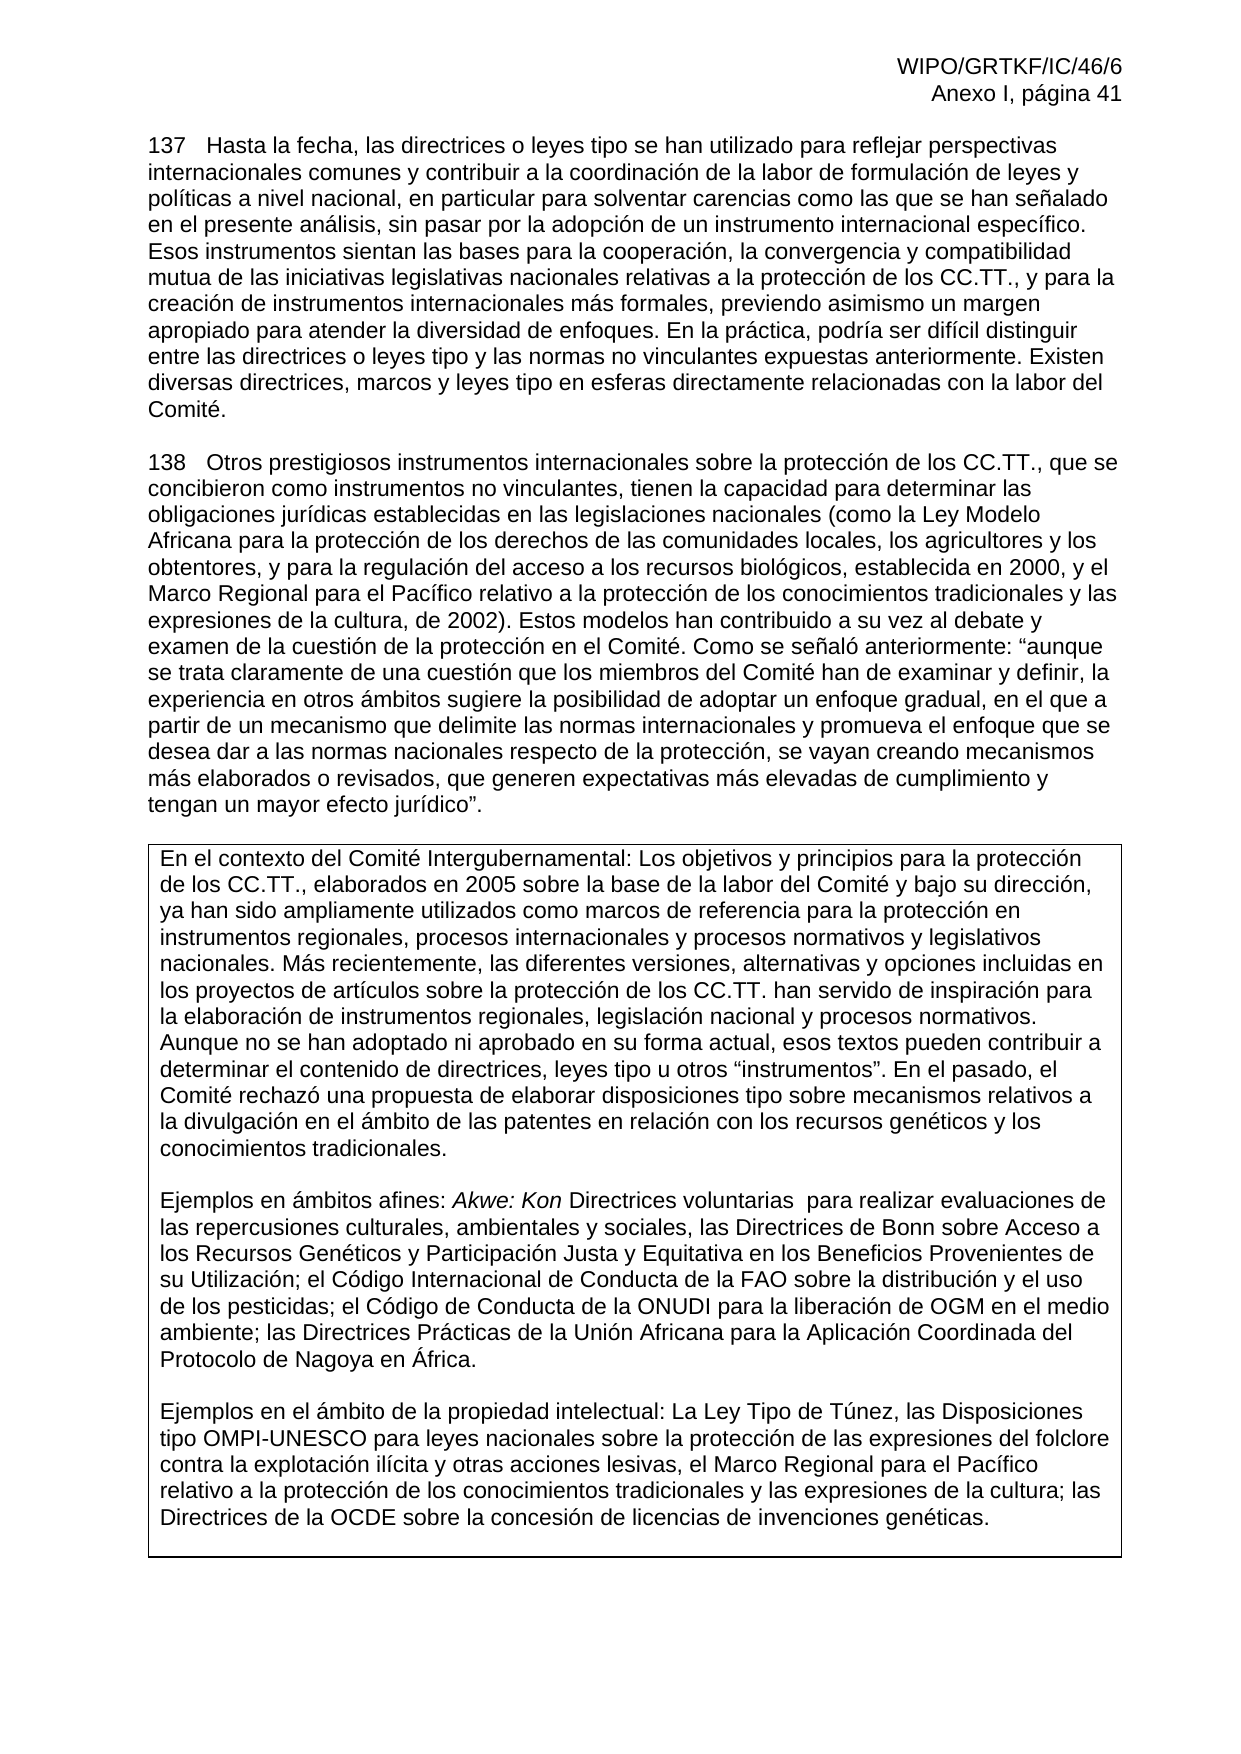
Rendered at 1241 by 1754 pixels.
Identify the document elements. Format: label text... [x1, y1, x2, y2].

text Otros prestigiosos instrumentos internacionales sobre la protección de los CC.TT., que se concibieron como instrumentos no vinculantes, tienen la capacidad para determinar las obligaciones jurídicas establecidas en las legislaciones nacionales (como la Ley Modelo Africana para la protección de los derechos de las comunidades locales, los agricultores y los obtentores, y para la regulación del acceso a los recursos biológicos, establecida en 2000, y el Marco Regional para el Pacífico relativo a la protección de los conocimientos tradicionales y las expresiones de la cultura, de 2002). Estos modelos han contribuido a su vez al debate y examen de la cuestión de la protección en el Comité. Como se señaló anteriormente: “aunque se trata claramente de una cuestión que los miembros del Comité han de examinar y definir, la experiencia en otros ámbitos sugiere la posibilidad de adoptar un enfoque gradual, en el que a partir de un mecanismo que delimite las normas internacionales y promueva el enfoque que se desea dar a las normas nacionales respecto de la protección, se vayan creando mecanismos más elaborados o revisados, que generen expectativas más elevadas de cumplimiento y tengan un mayor efecto jurídico”. [148, 448, 1122, 817]
table_header En el contexto del Comité Intergubernamental: Los objetivos y principios para la protección de los CC.TT., elaborados en 2005 sobre la base de la labor del Comité y bajo su dirección, ya han sido ampliamente utilizados como marcos de referencia para la protección en instrumentos regionales, procesos internacionales y procesos normativos y legislativos nacionales. Más recientemente, las diferentes versiones, alternativas y opciones incluidas en los proyectos de artículos sobre la protección de los CC.TT. han servido de inspiración para la elaboración de instrumentos regionales, legislación nacional y procesos normativos. Aunque no se han adoptado ni aprobado en su forma actual, esos textos pueden contribuir a determinar el contenido de directrices, leyes tipo u otros “instrumentos”. En el pasado, el Comité rechazó una propuesta de elaborar disposiciones tipo sobre mecanismos relativos a la divulgación en el ámbito de las patentes en relación con los recursos genéticos y los conocimientos tradicionales. Ejemplos en ámbitos afines: Akwe: Kon Directrices voluntarias para realizar evaluaciones de las repercusiones culturales, ambientales y sociales, las Directrices de Bonn sobre Acceso a los Recursos Genéticos y Participación Justa y Equitativa en los Beneficios Provenientes de su Utilización; el Código Internacional de Conducta de la FAO sobre la distribución y el uso de los pesticidas; el Código de Conducta de la ONUDI para la liberación de OGM en el medio ambiente; las Directrices Prácticas de la Unión Africana para la Aplicación Coordinada del Protocolo de Nagoya en África. Ejemplos en el ámbito de la propiedad intelectual: La Ley Tipo de Túnez, las Disposiciones tipo OMPI-UNESCO para leyes nacionales sobre la protección de las expresiones del folclore contra la explotación ilícita y otras acciones lesivas, el Marco Regional para el Pacífico relativo a la protección de los conocimientos tradicionales y las expresiones de la cultura; las Directrices de la OCDE sobre la concesión de licencias de invenciones genéticas. [149, 845, 1121, 1556]
text Hasta la fecha, las directrices o leyes tipo se han utilizado para reflejar perspectivas internacionales comunes y contribuir a la coordinación de la labor de formulación de leyes y políticas a nivel nacional, en particular para solventar carencias como las que se han señalado en el presente análisis, sin pasar por la adopción de un instrumento internacional específico. Esos instrumentos sientan las bases para la cooperación, la convergencia y compatibilidad mutua de las iniciativas legislativas nacionales relativas a la protección de los CC.TT., y para la creación de instrumentos internacionales más formales, previendo asimismo un margen apropiado para atender la diversidad de enfoques. En la práctica, podría ser difícil distinguir entre las directrices o leyes tipo y las normas no vinculantes expuestas anteriormente. Existen diversas directrices, marcos y leyes tipo en esferas directamente relacionadas con la labor del Comité. [148, 132, 1122, 422]
